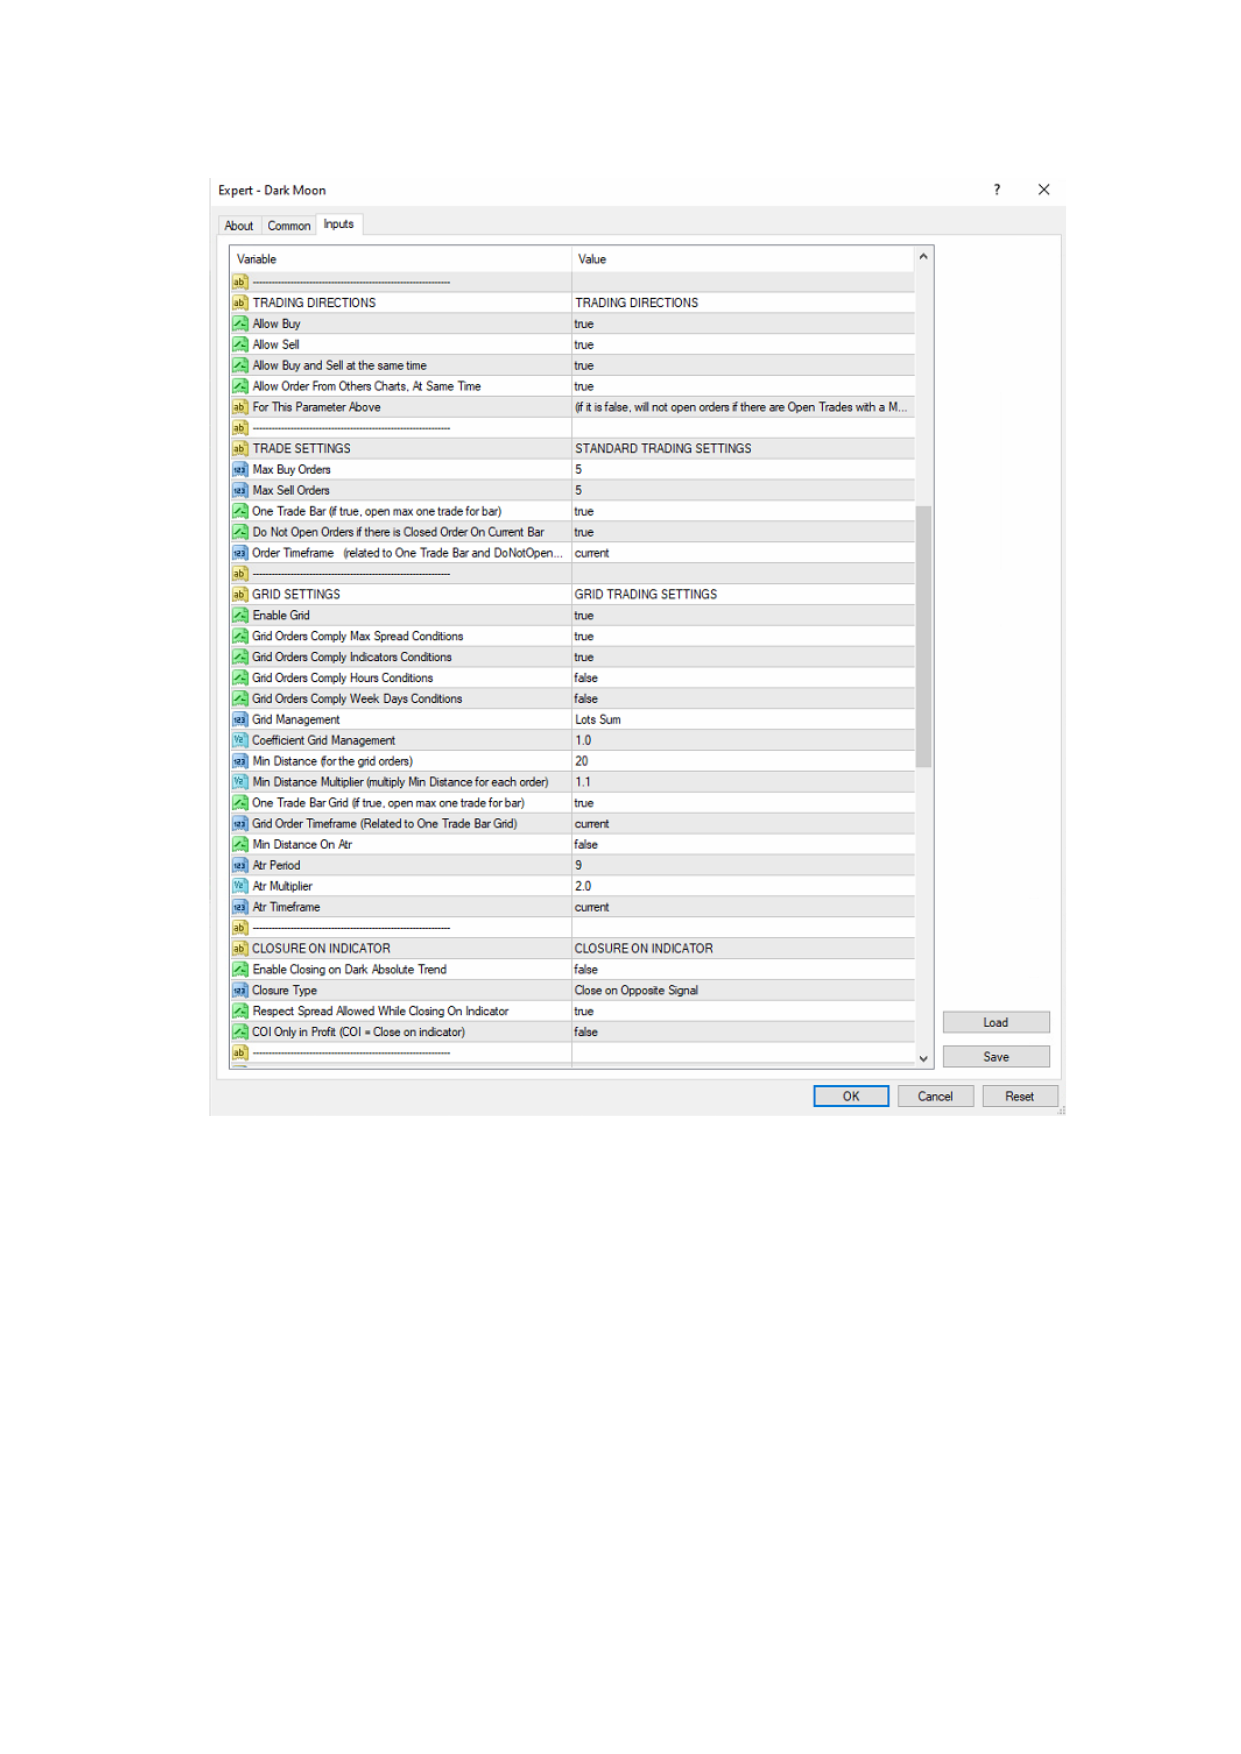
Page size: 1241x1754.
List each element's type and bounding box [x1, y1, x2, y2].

picture [209, 178, 1065, 1115]
